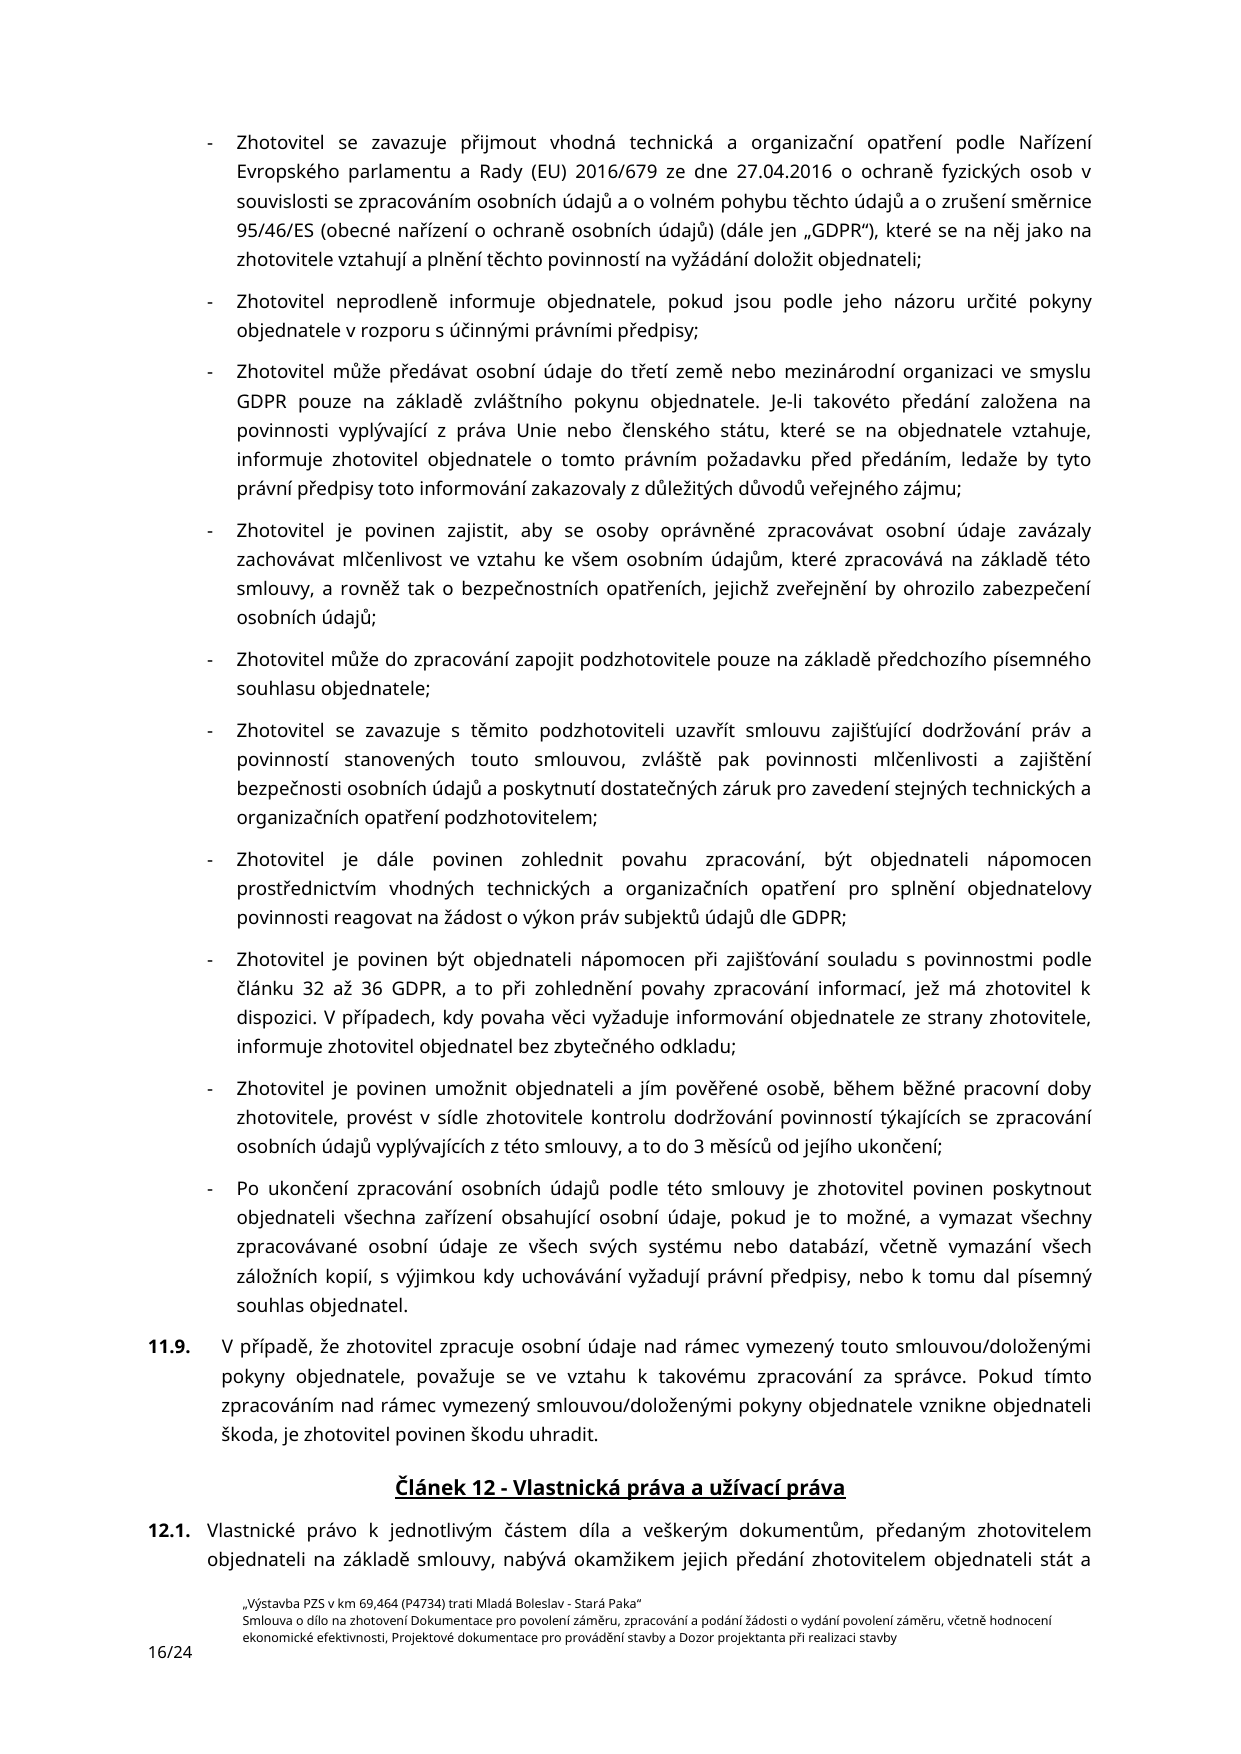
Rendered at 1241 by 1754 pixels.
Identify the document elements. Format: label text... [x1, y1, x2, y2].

text 11.9. V případě, že zhotovitel zpracuje osobní údaje nad rámec vymezený touto smlouvou/doloženými pokyny objednatele, považuje se ve vztahu k takovému zpracování za správce. Pokud tímto zpracováním nad rámec vymezený smlouvou/doloženými pokyny objednatele vznikne objednateli škoda, je zhotovitel povinen škodu uhradit. [148, 1331, 1092, 1447]
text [148, 1514, 1092, 1572]
text - Zhotovitel je povinen umožnit objednateli a jím pověřené osobě, během běžné pracovní doby zhotovitele, provést v sídle zhotovitele kontrolu dodržování povinností týkajících se zpracování osobních údajů vyplývajících z této smlouvy, a to do 3 měsíců od jejího ukončení; [207, 1072, 1092, 1160]
text - Zhotovitel může do zpracování zapojit podzhotovitele pouze na základě předchozího písemného souhlasu objednatele; [207, 643, 1092, 701]
text - Zhotovitel se zavazuje s těmito podzhotoviteli uzavřít smlouvu zajišťující dodržování práv a povinností stanovených touto smlouvou, zvláště pak povinnosti mlčenlivosti a zajištění bezpečnosti osobních údajů a poskytnutí dostatečných záruk pro zavedení stejných technických a organizačních opatření podzhotovitelem; [207, 714, 1092, 831]
text - Zhotovitel může předávat osobní údaje do třetí země nebo mezinárodní organizaci ve smyslu GDPR pouze na základě zvláštního pokynu objednatele. Je-li takovéto předání založena na povinnosti vyplývající z práva Unie nebo členského státu, které se na objednatele vztahuje, informuje zhotovitel objednatele o tomto právním požadavku před předáním, ledaže by tyto právní předpisy toto informování zakazovaly z důležitých důvodů veřejného zájmu; [207, 356, 1092, 501]
text - Zhotovitel je dále povinen zohlednit povahu zpracování, být objednateli nápomocen prostřednictvím vhodných technických a organizačních opatření pro splnění objednatelovy povinnosti reagovat na žádost o výkon práv subjektů údajů dle GDPR; [207, 843, 1092, 931]
text - Zhotovitel je povinen být objednateli nápomocen při zajišťování souladu s povinnostmi podle článku 32 až 36 GDPR, a to při zohlednění povahy zpracování informací, jež má zhotovitel k dispozici. V případech, kdy povaha věci vyžaduje informování objednatele ze strany zhotovitele, informuje zhotovitel objednatel bez zbytečného odkladu; [207, 943, 1092, 1060]
text - Po ukončení zpracování osobních údajů podle této smlouvy je zhotovitel povinen poskytnout objednateli všechna zařízení obsahující osobní údaje, pokud je to možné, a vymazat všechny zpracovávané osobní údaje ze všech svých systému nebo databází, včetně vymazání všech záložních kopií, s výjimkou kdy uchovávání vyžadují právní předpisy, nebo k tomu dal písemný souhlas objednatel. [207, 1172, 1092, 1318]
text - Zhotovitel neprodleně informuje objednatele, pokud jsou podle jeho názoru určité pokyny objednatele v rozporu s účinnými právními předpisy; [207, 285, 1092, 343]
text - Zhotovitel se zavazuje přijmout vhodná technická a organizační opatření podle Nařízení Evropského parlamentu a Rady (EU) 2016/679 ze dne 27.04.2016 o ochraně fyzických osob v souvislosti se zpracováním osobních údajů a o volném pohybu těchto údajů a o zrušení směrnice 95/46/ES (obecné nařízení o ochraně osobních údajů) (dále jen „GDPR“), které se na něj jako na zhotovitele vztahují a plnění těchto povinností na vyžádání doložit objednateli; [207, 126, 1092, 272]
subtitle Článek 12 - Vlastnická práva a užívací práva [148, 1472, 1092, 1501]
text - Zhotovitel je povinen zajistit, aby se osoby oprávněné zpracovávat osobní údaje zavázaly zachovávat mlčenlivost ve vztahu ke všem osobním údajům, které zpracovává na základě této smlouvy, a rovněž tak o bezpečnostních opatřeních, jejichž zveřejnění by ohrozilo zabezpečení osobních údajů; [207, 514, 1092, 631]
